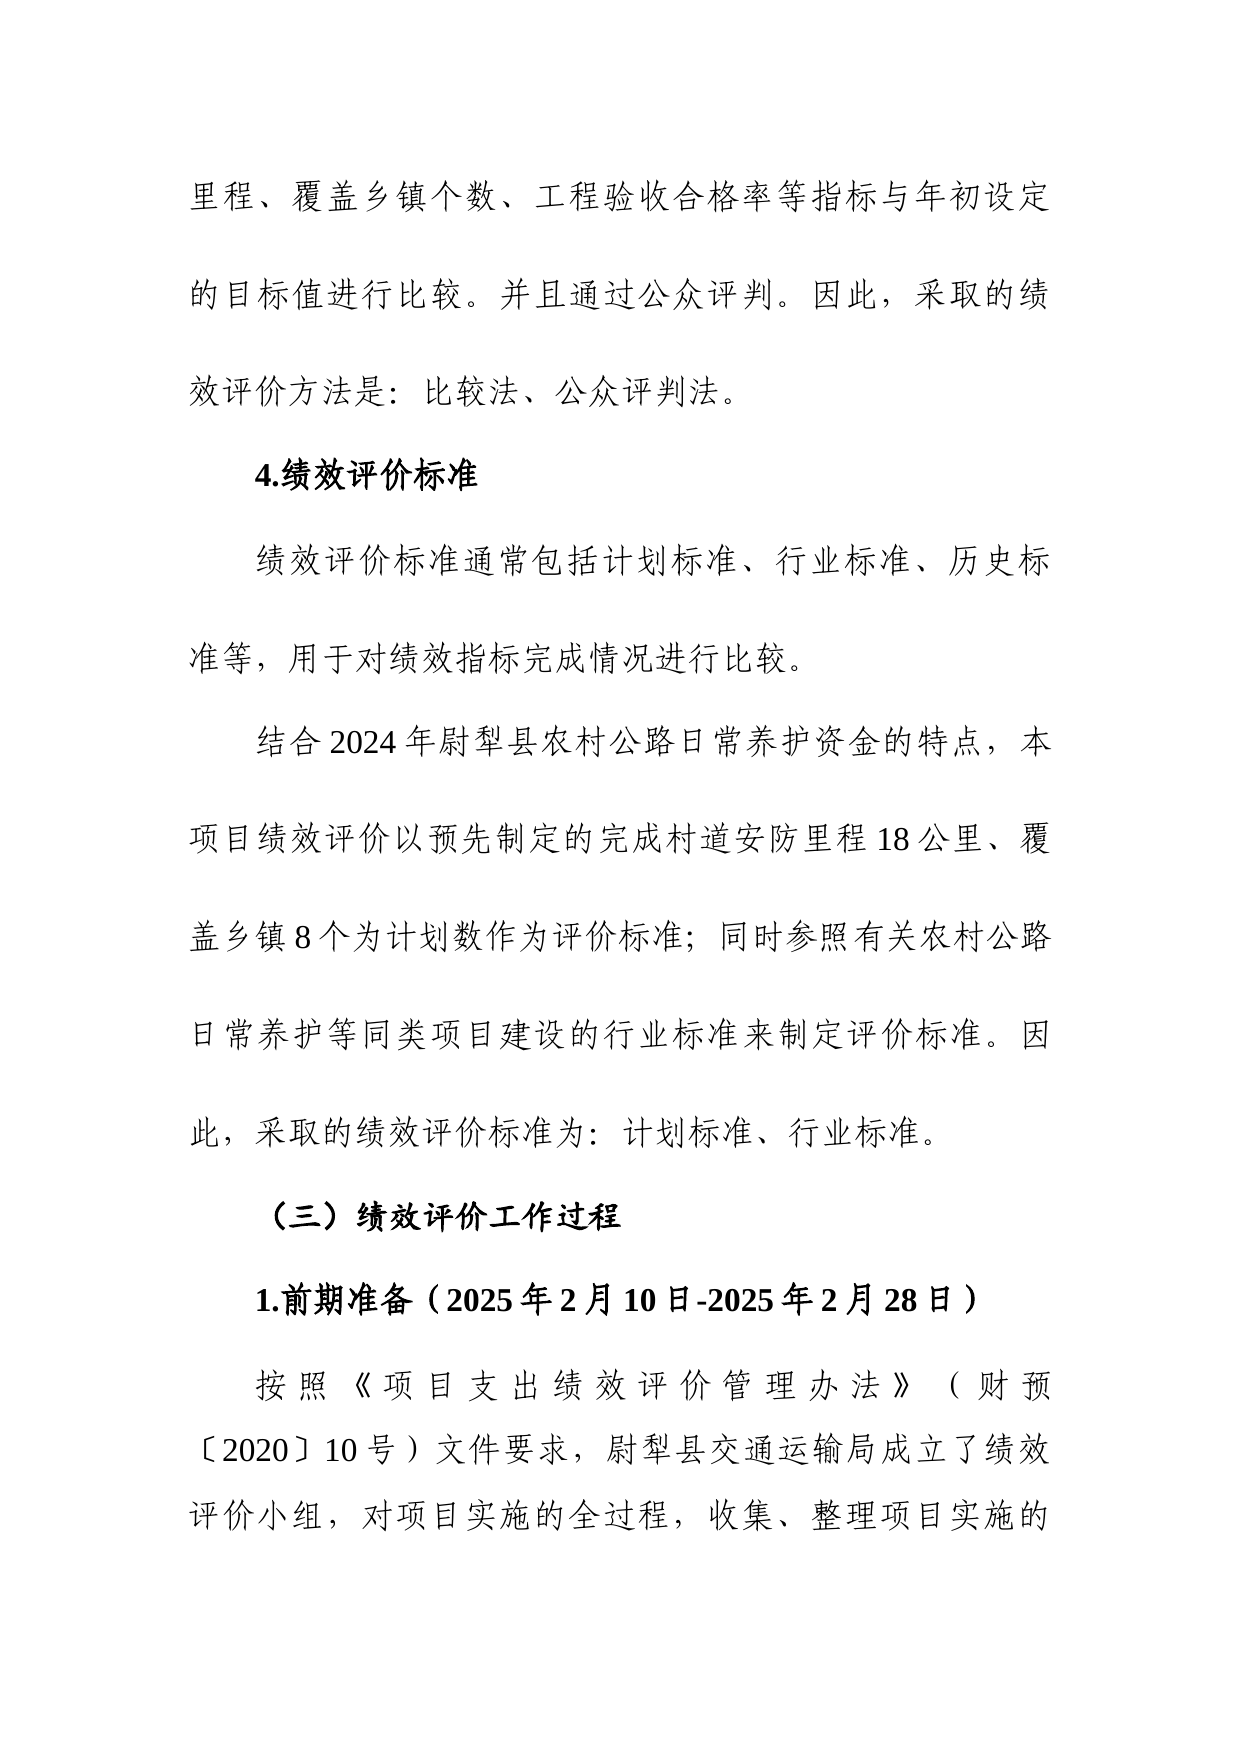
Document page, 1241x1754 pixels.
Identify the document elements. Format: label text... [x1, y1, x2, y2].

text 结合2024年尉犁县农村公路日常养护资金的特点，本项目绩效评价以预先制定的完成村道安防里程18公里、覆盖乡镇8个为计划数作为评价标准；同时参照有关农村公路日常养护等同类项目建设的行业标准来制定评价标准。因此，采取的绩效评价标准为：计划标准、行业标准。 [187, 708, 1053, 1163]
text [187, 162, 1053, 422]
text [187, 1351, 1053, 1546]
text 4.绩效评价标准 [187, 441, 1053, 506]
text 1.前期准备（2025年2月10日-2025年2月28日） [187, 1266, 1053, 1331]
subtitle （三）绩效评价工作过程 [187, 1182, 1053, 1247]
text 绩效评价标准通常包括计划标准、行业标准、历史标准等，用于对绩效指标完成情况进行比较。 [187, 526, 1053, 689]
